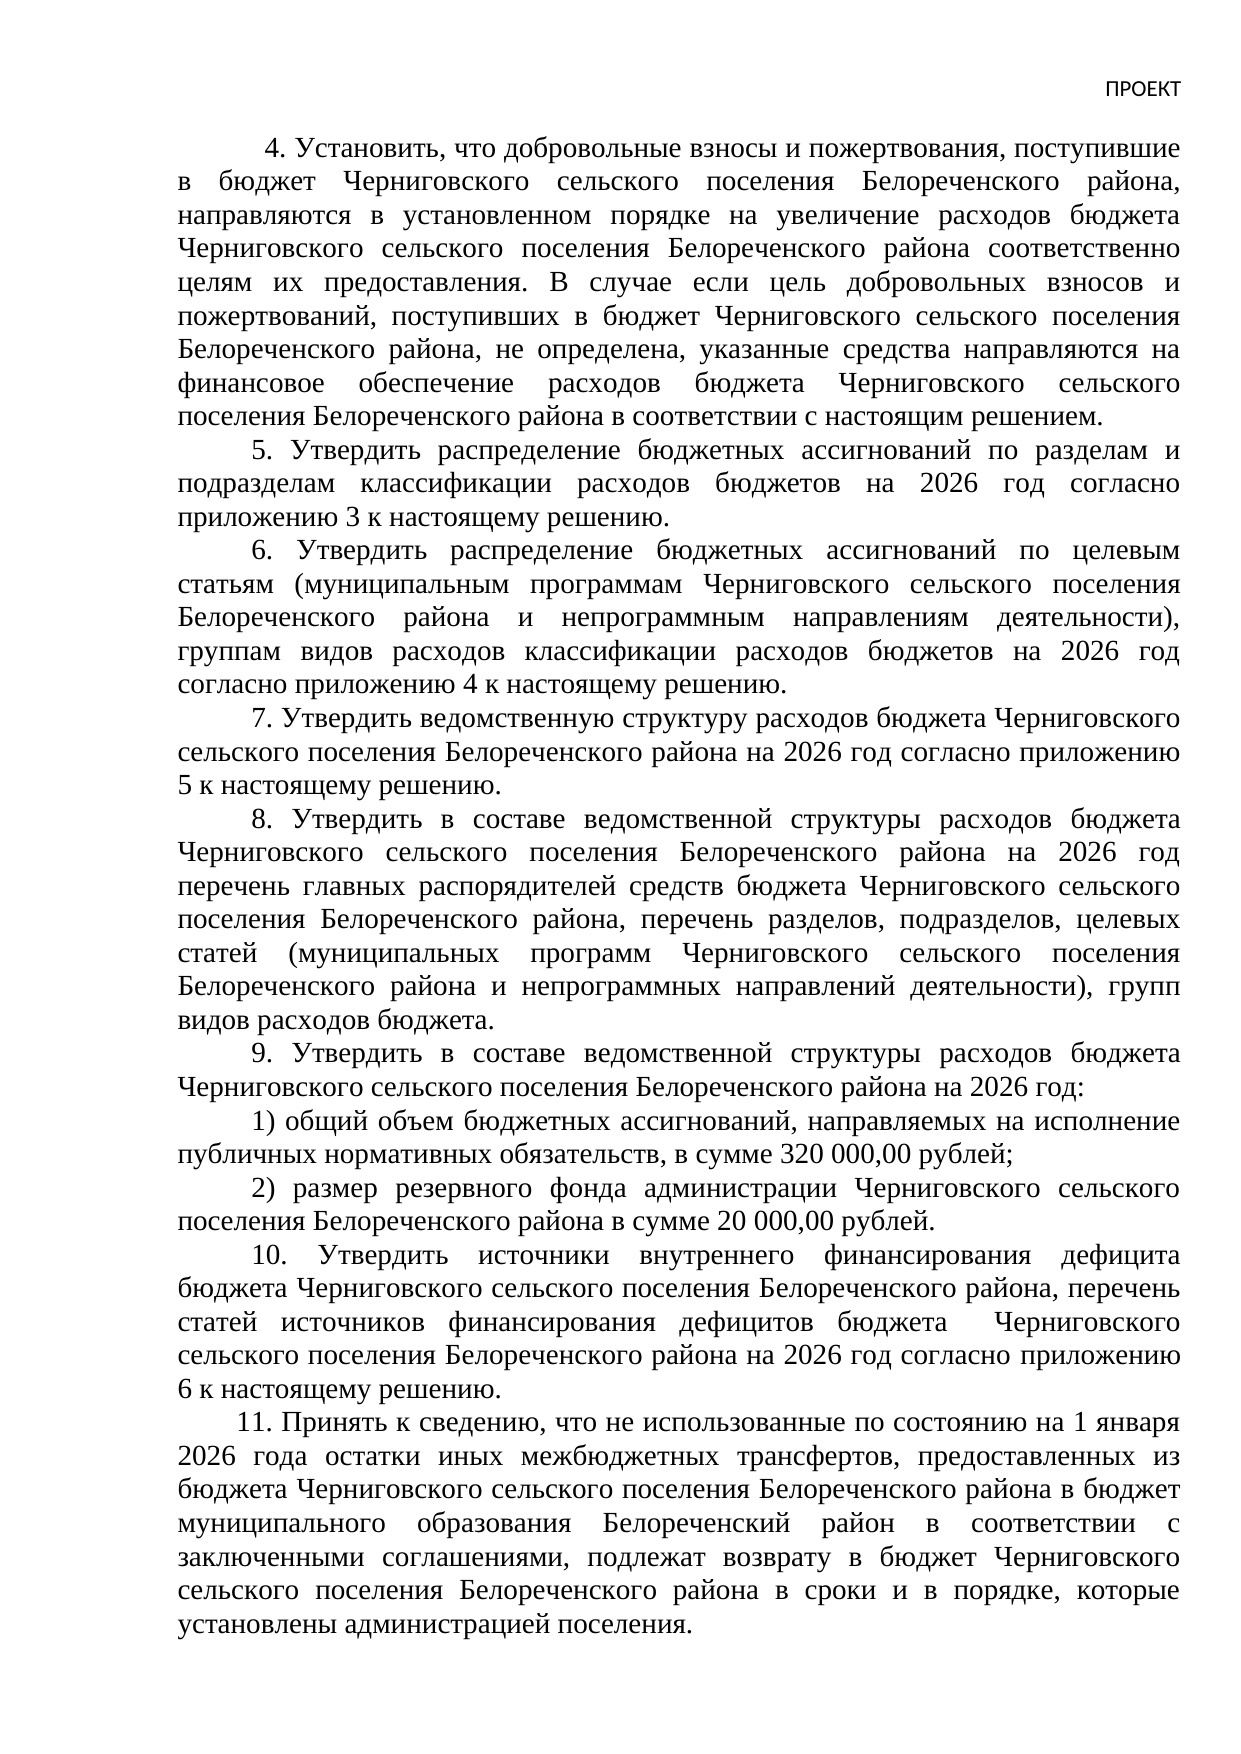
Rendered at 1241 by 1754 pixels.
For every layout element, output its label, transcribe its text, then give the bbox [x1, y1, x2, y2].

text 8. Утвердить в составе ведомственной структуры расходов бюджета Черниговского сельского поселения Белореченского района на 2026 год перечень главных распорядителей средств бюджета Черниговского сельского поселения Белореченского района, перечень разделов, подразделов, целевых статей (муниципальных программ Черниговского сельского поселения Белореченского района и непрограммных направлений деятельности), групп видов расходов бюджета. [177, 801, 1181, 1036]
text 1) общий объем бюджетных ассигнований, направляемых на исполнение публичных нормативных обязательств, в сумме 320 000,00 рублей; [177, 1103, 1181, 1170]
text 9. Утвердить в составе ведомственной структуры расходов бюджета Черниговского сельского поселения Белореченского района на 2026 год: [177, 1036, 1181, 1103]
text 5. Утвердить распределение бюджетных ассигнований по разделам и подразделам классификации расходов бюджетов на 2026 год согласно приложению 3 к настоящему решению. [177, 432, 1181, 532]
text 11. Принять к сведению, что не использованные по состоянию на 1 января 2026 года остатки иных межбюджетных трансфертов, предоставленных из бюджета Черниговского сельского поселения Белореченского района в бюджет муниципального образования Белореченский район в соответствии с заключенными соглашениями, подлежат возврату в бюджет Черниговского сельского поселения Белореченского района в сроки и в порядке, которые установлены администрацией поселения. [177, 1404, 1181, 1639]
text 2) размер резервного фонда администрации Черниговского сельского поселения Белореченского района в сумме 20 000,00 рублей. [177, 1170, 1181, 1237]
text 10. Утвердить источники внутреннего финансирования дефицита бюджета Черниговского сельского поселения Белореченского района, перечень статей источников финансирования дефицитов бюджета Черниговского сельского поселения Белореченского района на 2026 год согласно приложению 6 к настоящему решению. [177, 1237, 1181, 1404]
text 4. Установить, что добровольные взносы и пожертвования, поступившие в бюджет Черниговского сельского поселения Белореченского района, направляются в установленном порядке на увеличение расходов бюджета Черниговского сельского поселения Белореченского района соответственно целям их предоставления. В случае если цель добровольных взносов и пожертвований, поступивших в бюджет Черниговского сельского поселения Белореченского района, не определена, указанные средства направляются на финансовое обеспечение расходов бюджета Черниговского сельского поселения Белореченского района в соответствии с настоящим решением. [177, 130, 1181, 432]
text 7. Утвердить ведомственную структуру расходов бюджета Черниговского сельского поселения Белореченского района на 2026 год согласно приложению 5HYPERLINK "consultantplus://offline/ref=959A9ECFC9EB69AD12EFA42F1846B85F74F234856A9D90FD9ABBB92B063DA5B1BF180CC0E84F0621EECBE8lDp5F"5 к настоящему решению. [177, 700, 1181, 801]
text 6. Утвердить распределение бюджетных ассигнований по целевым статьям (муниципальным программам Черниговского сельского поселения Белореченского района и непрограммным направлениям деятельности), группам видов расходов классификации расходов бюджетов на 2026 год согласно приложению HYPERLINK "consultantplus://offline/ref=959A9ECFC9EB69AD12EFA42F1846B85F74F234856A9D90FD9ABBB92B063DA5B1BF180CC0E84F0620E8CBE1lDp9F"555ппппп4 к настоящему решению. [177, 532, 1181, 700]
